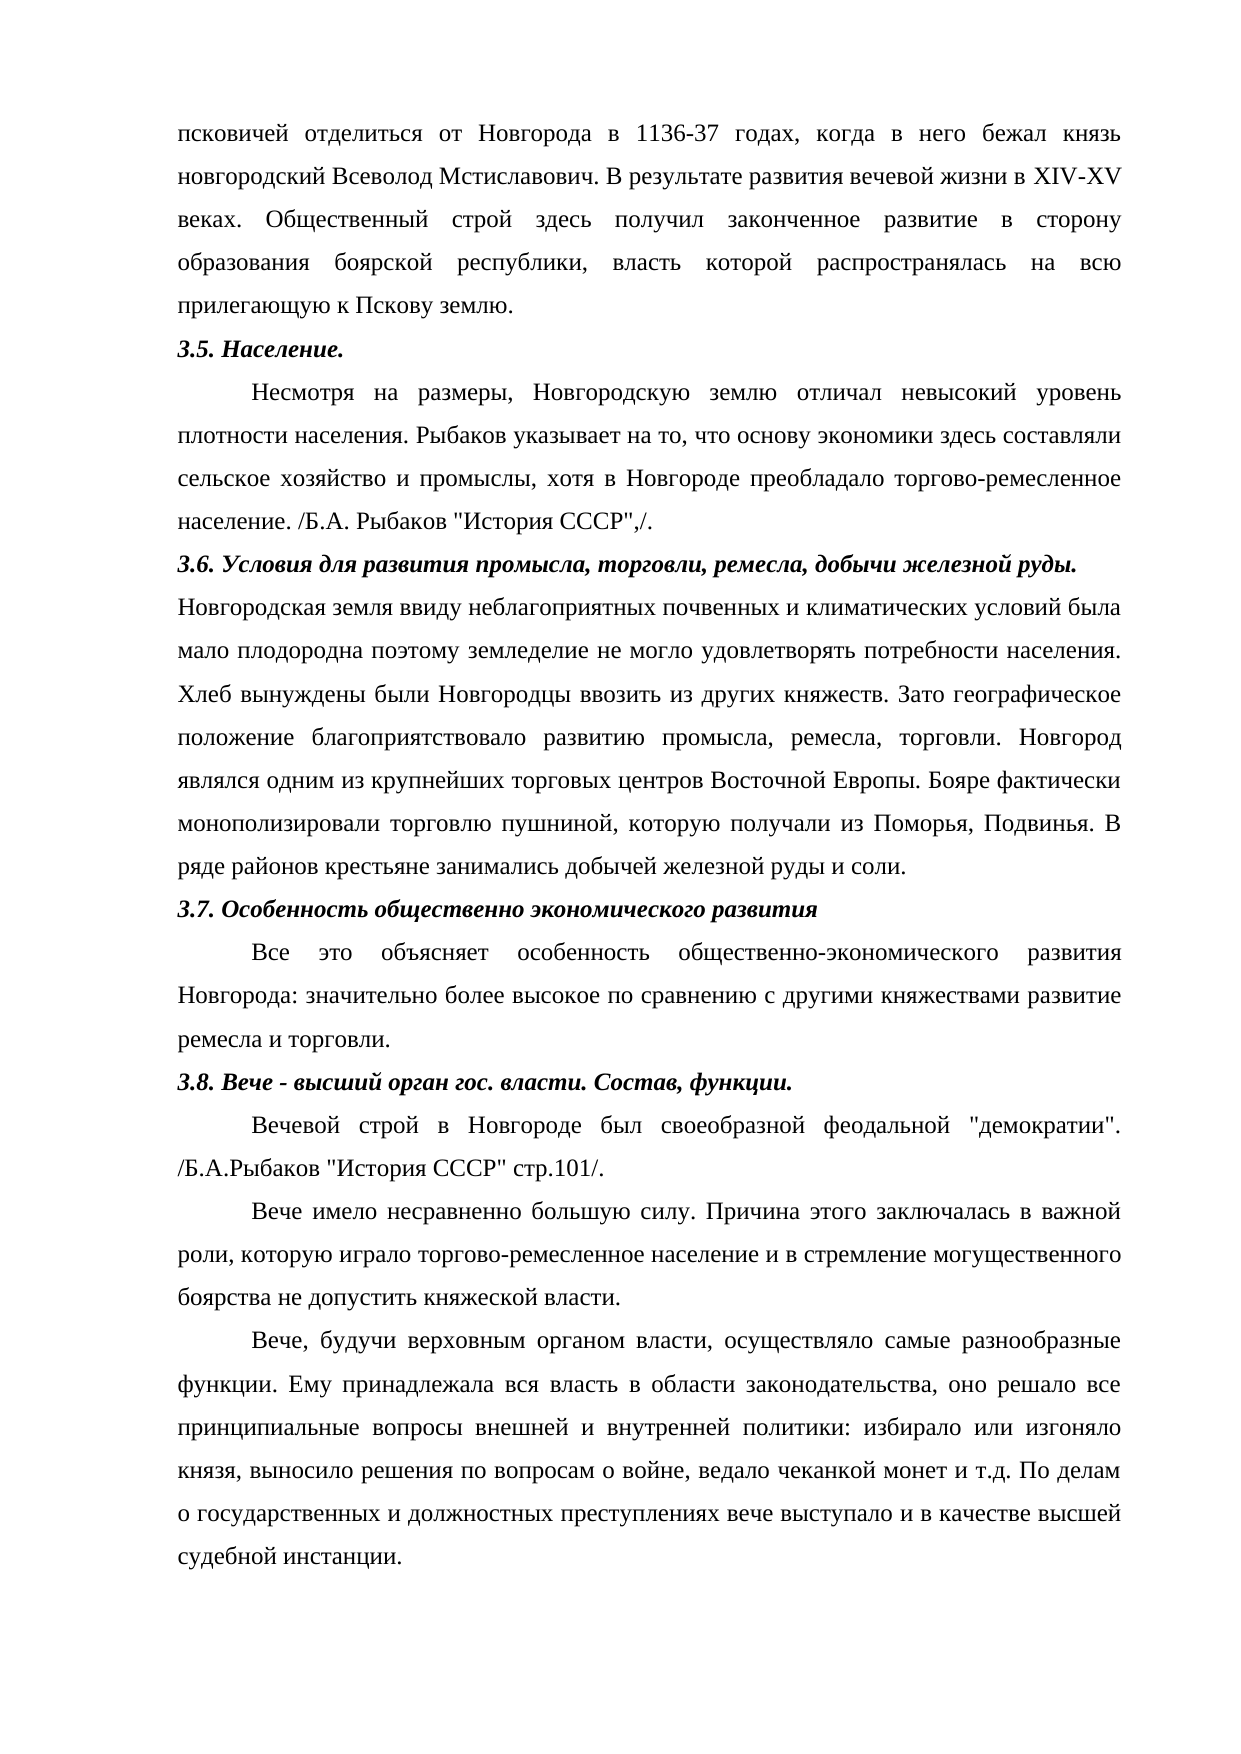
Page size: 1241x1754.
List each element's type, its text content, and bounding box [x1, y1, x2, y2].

text Все это объясняет особенность общественно-экономического развития Новгорода: значительно более высокое по сравнению с другими княжествами развитие ремесла и торговли. [177, 937, 1122, 1052]
text Вече, будучи верховным органом власти, осуществляло самые разнообразные функции. Ему принадлежала вся власть в области законодательства, оно решало все принципиальные вопросы внешней и внутренней политики: избирало или изгоняло князя, выносило решения по вопросам о войне, ведало чеканкой монет и т.д. По делам о государственных и должностных преступлениях вече выступало и в качестве высшей судебной инстанции. [177, 1326, 1122, 1570]
text 3.8. Вече - высший орган гос. власти. Состав, функции. [177, 1067, 1122, 1096]
text 3.7. Особенность общественно экономического развития [177, 894, 1122, 923]
text Вечевой строй в Новгороде был своеобразной феодальной "демократии". /Б.А.Рыбаков "История СССР" стр.101/. [177, 1110, 1122, 1182]
text 3.5. Население. [177, 334, 1122, 362]
text 3.6. Условия для развития промысла, торговли, ремесла, добычи железной руды. [177, 549, 1122, 578]
text Новгородская земля ввиду неблагоприятных почвенных и климатических условий была мало плодородна поэтому земледелие не могло удовлетворять потребности населения. Хлеб вынуждены были Новгородцы ввозить из других княжеств. Зато географическое положение благоприятствовало развитию промысла, ремесла, торговли. Новгород являлся одним из крупнейших торговых центров Восточной Европы. Бояре фактически монополизировали торговлю пушниной, которую получали из Поморья, Подвинья. В ряде районов крестьяне занимались добычей железной руды и соли. [177, 592, 1122, 880]
text Несмотря на размеры, Новгородскую землю отличал невысокий уровень плотности населения. Рыбаков указывает на то, что основу экономики здесь составляли сельское хозяйство и промыслы, хотя в Новгороде преобладало торгово-ремесленное население. /Б.А. Рыбаков "История СССР",/. [177, 377, 1122, 535]
text Вече имело несравненно большую силу. Причина этого заключалась в важной роли, которую играло торгово-ремесленное население и в стремление могущественного боярства не допустить княжеской власти. [177, 1196, 1122, 1311]
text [177, 118, 1122, 319]
